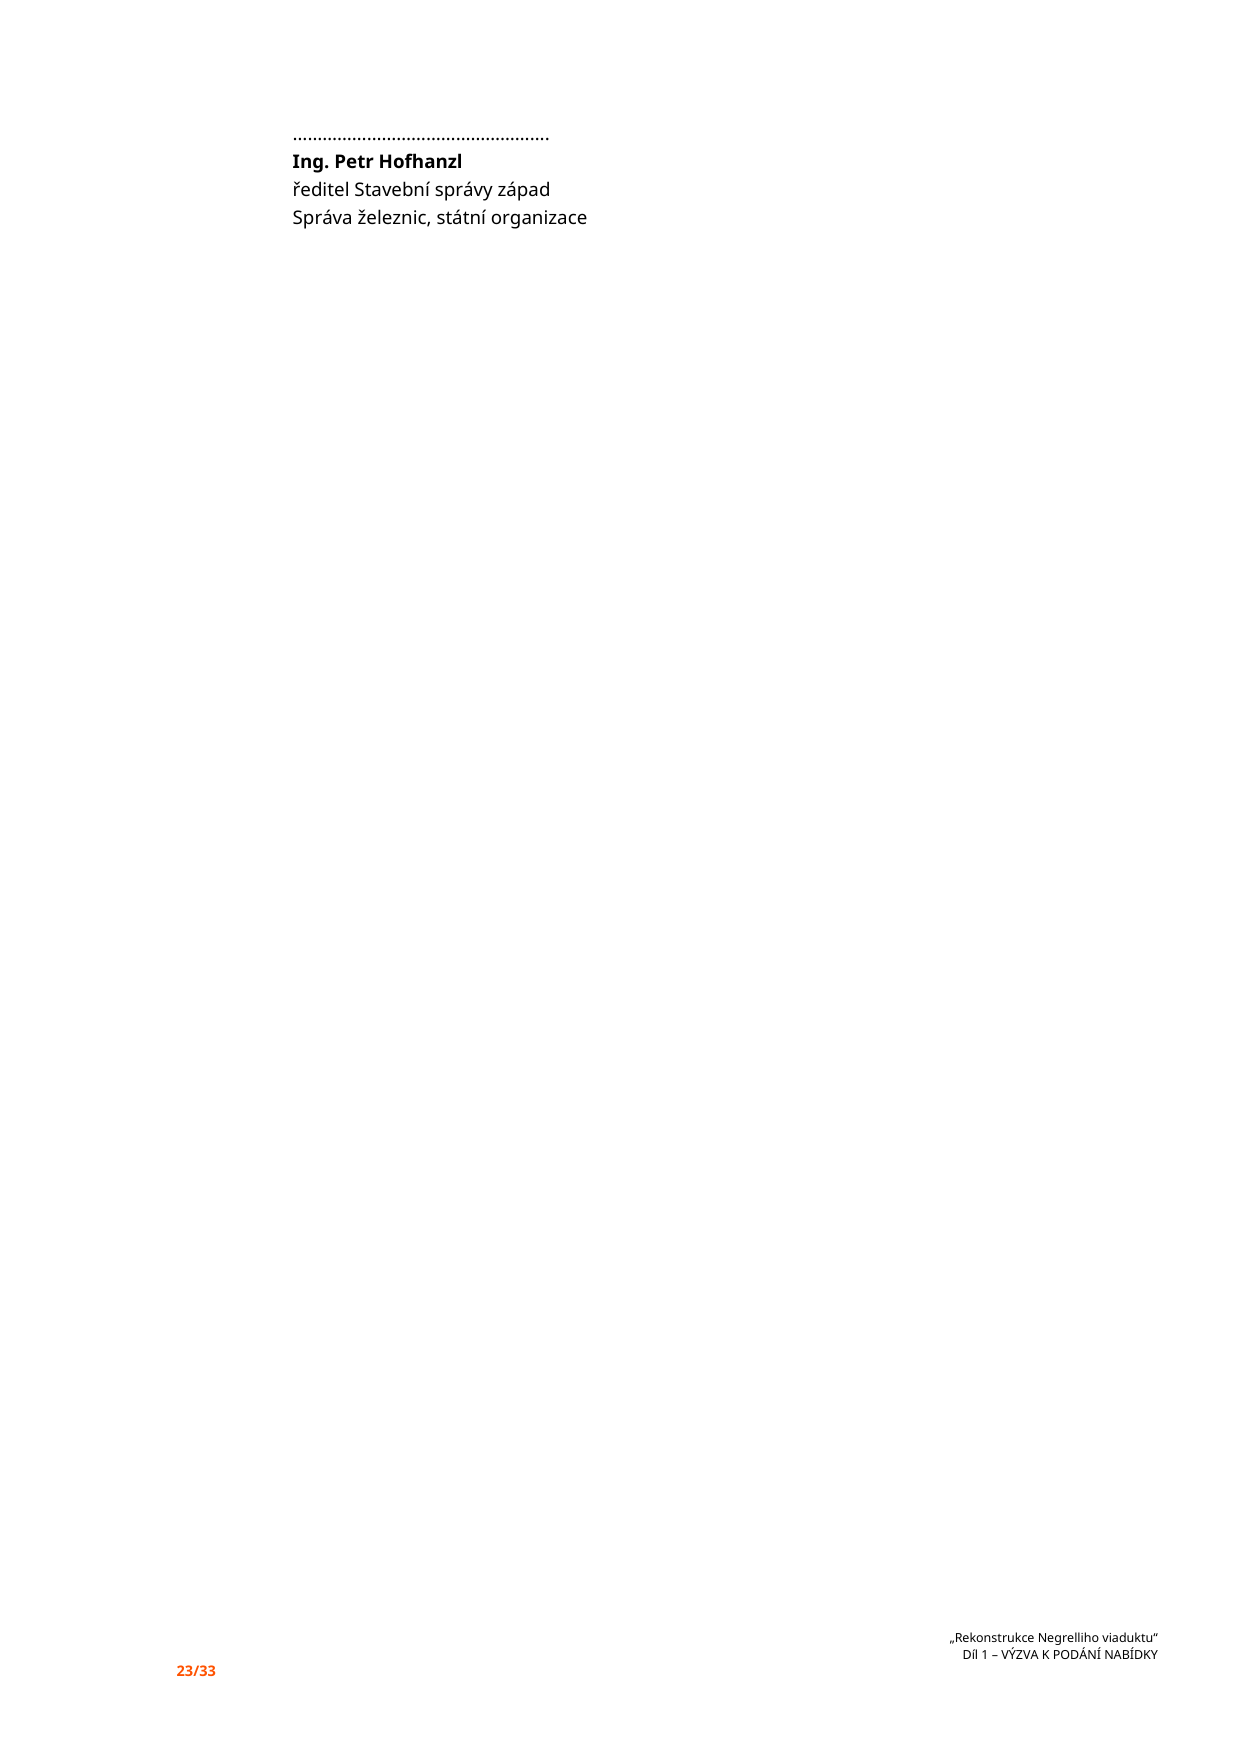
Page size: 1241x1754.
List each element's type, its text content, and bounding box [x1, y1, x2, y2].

text Správa železnic, státní organizace [292, 205, 1122, 230]
text Ing. Petr Hofhanzl [292, 149, 1122, 174]
text ……………………………………………. [292, 121, 1122, 146]
text ředitel Stavební správy západ [292, 177, 1122, 202]
